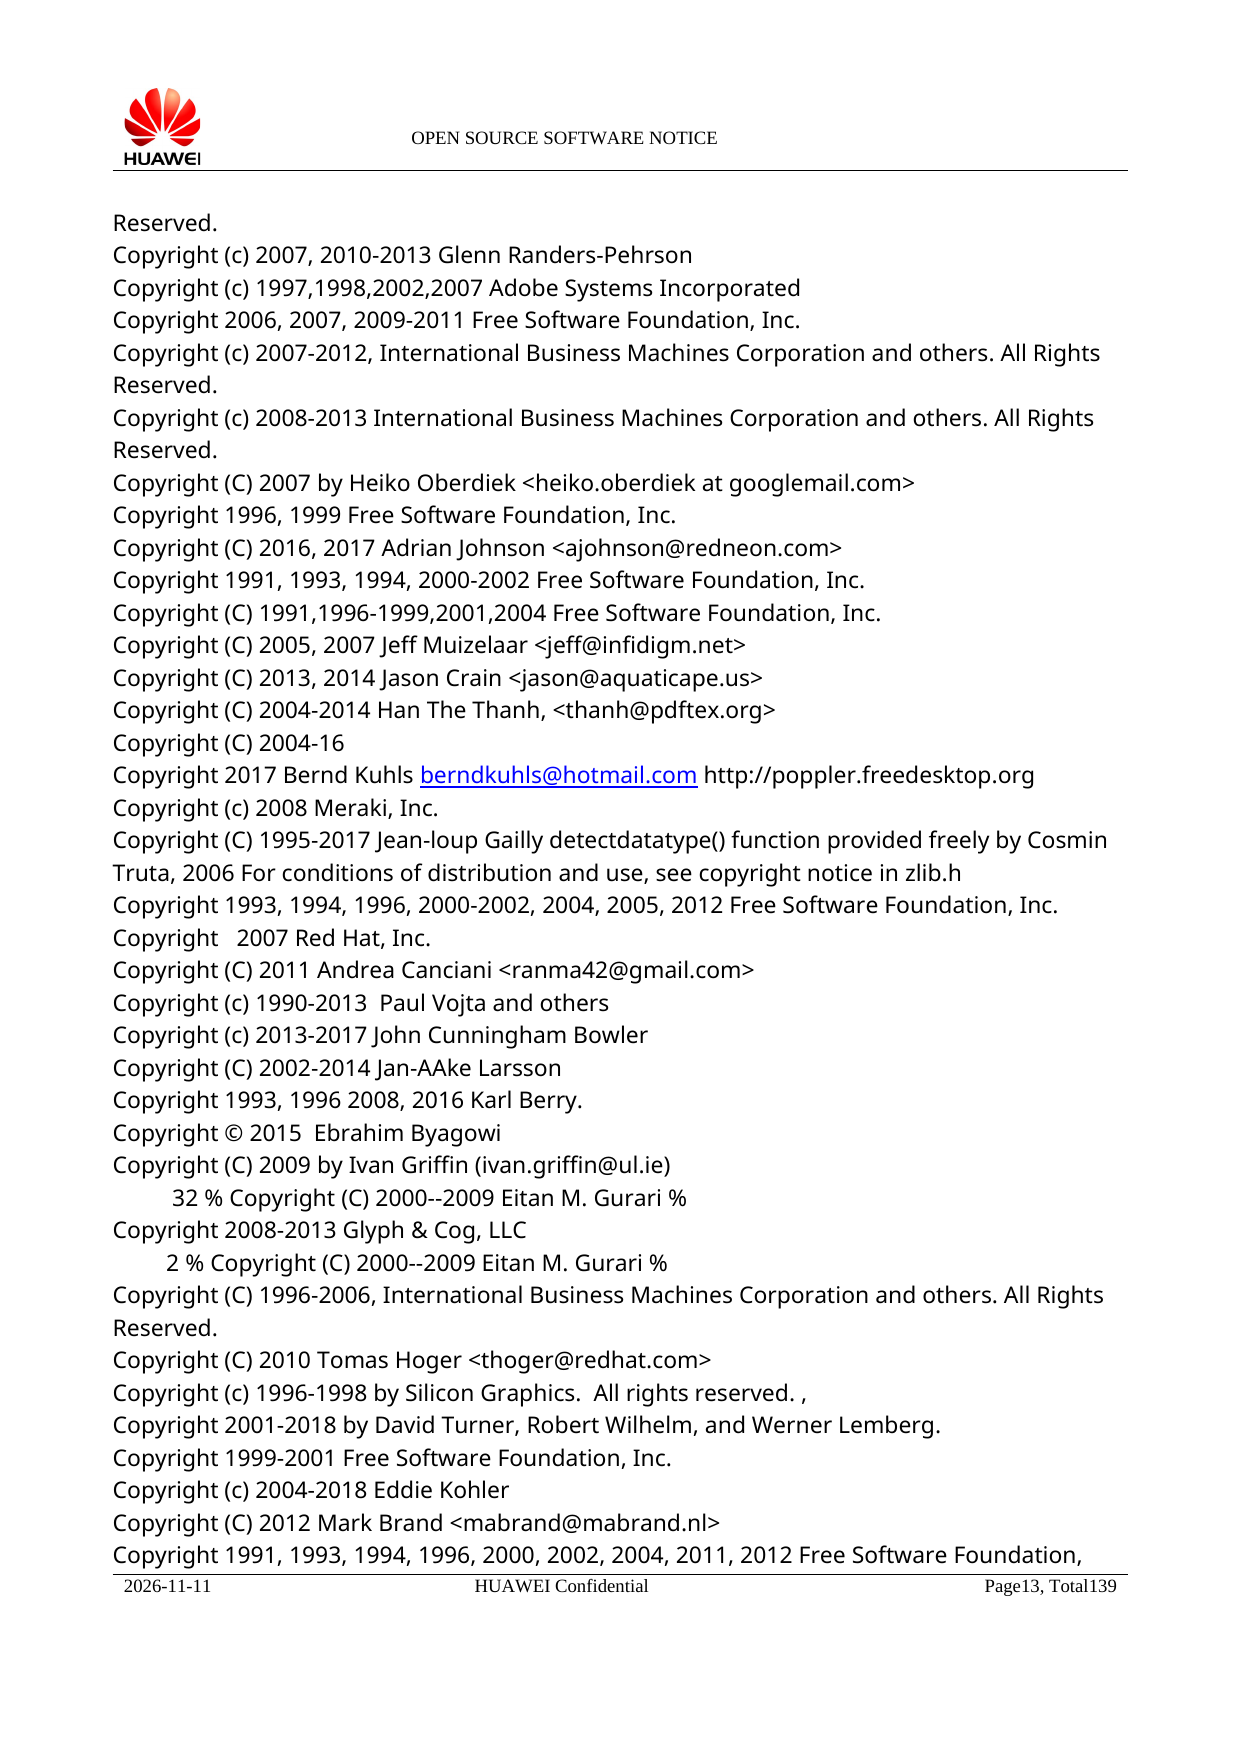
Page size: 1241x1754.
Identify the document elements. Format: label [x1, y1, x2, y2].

picture [124, 88, 201, 165]
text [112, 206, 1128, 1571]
